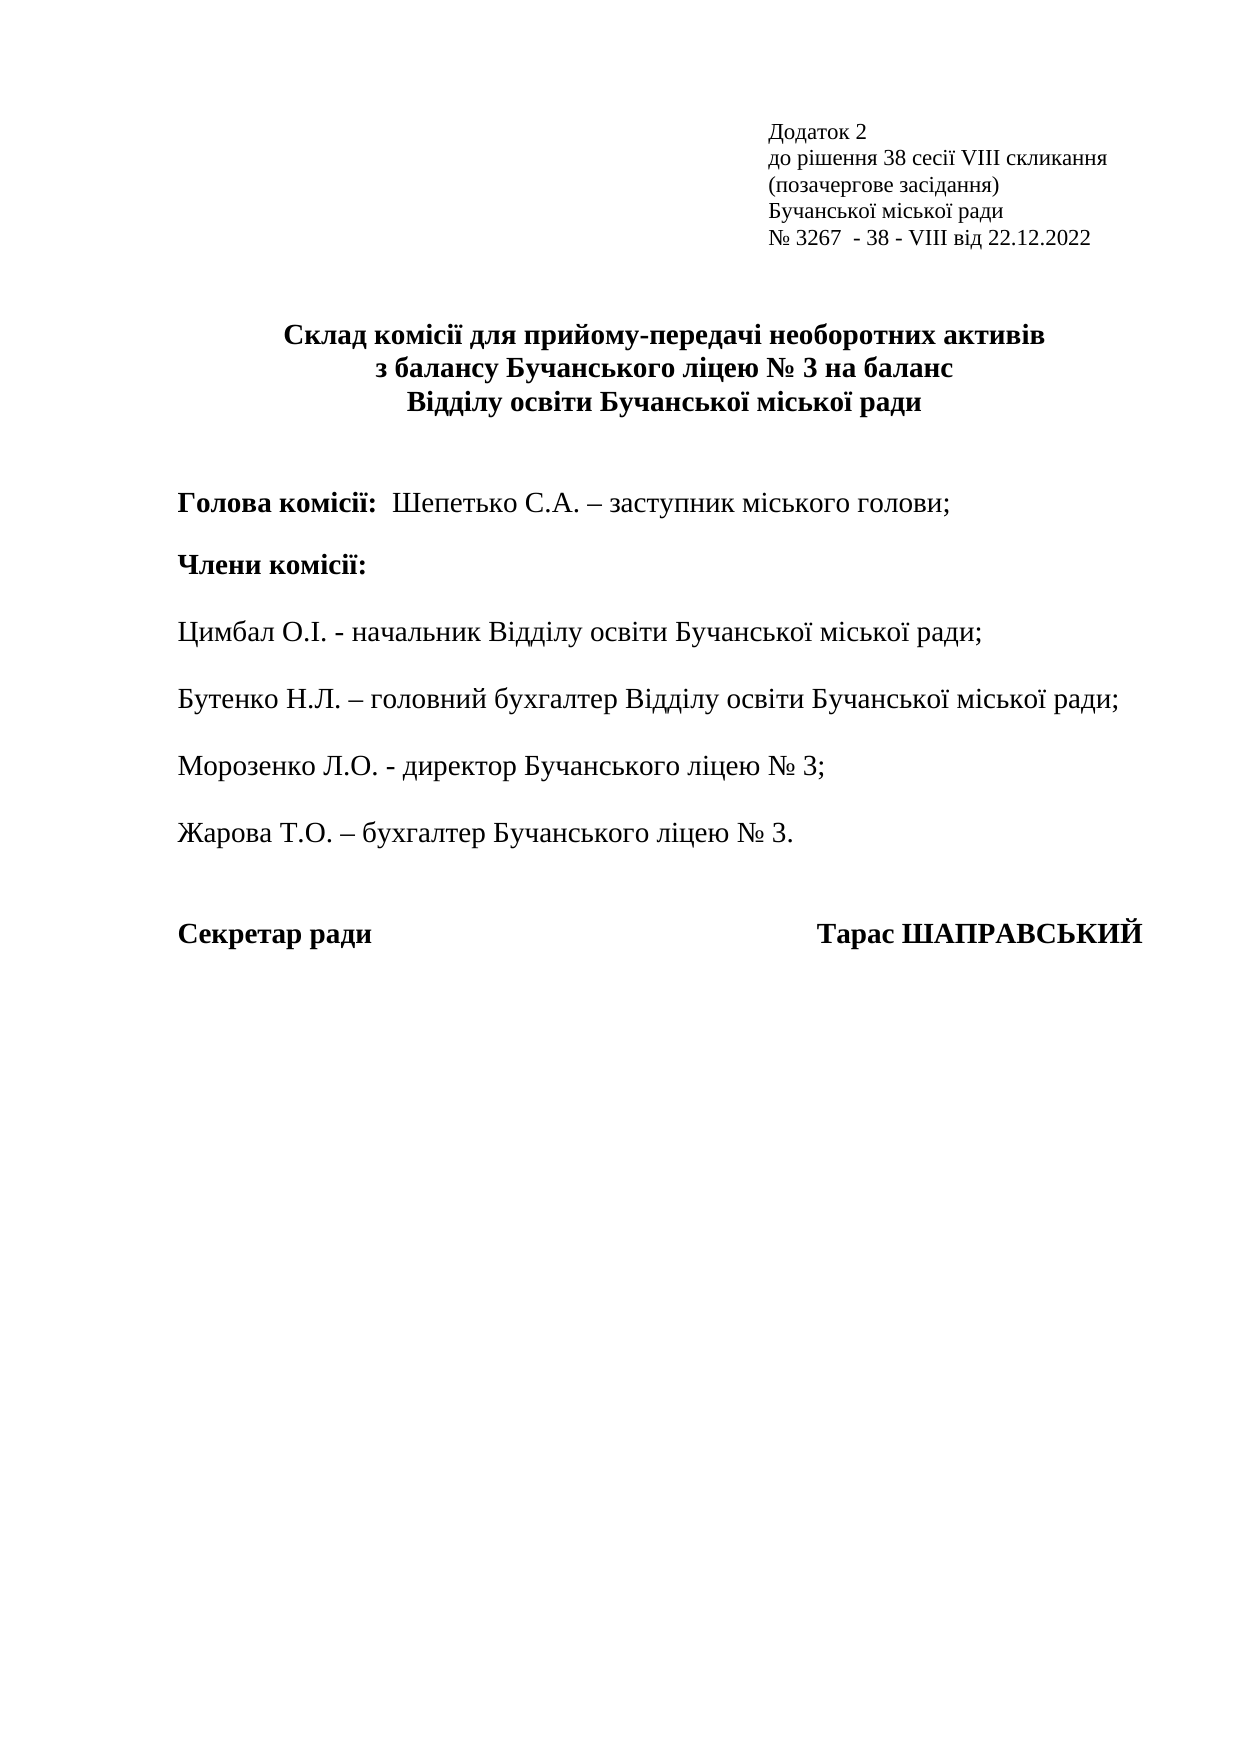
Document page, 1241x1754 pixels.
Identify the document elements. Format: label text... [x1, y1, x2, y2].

text Бучанської міської ради [768, 197, 1152, 223]
text Секретар ради Тарас ШАПРАВСЬКИЙ [177, 916, 1152, 949]
text № 3267 - 38 - VIІI від 22.12.2022 [768, 223, 1152, 250]
text Цимбал О.І. - начальник Відділу освіти Бучанської міської ради; [177, 614, 1152, 648]
text до рішення 38 сесії VIIІ скликання [768, 144, 1152, 171]
text Члени комісії: [177, 547, 1152, 581]
text Додаток 2 [768, 118, 1152, 144]
text з балансу Бучанського ліцею № 3 на баланс [177, 351, 1152, 384]
text Жарова Т.О. – бухгалтер Бучанського ліцею № 3. [177, 815, 1152, 849]
text Відділу освіти Бучанської міської ради [177, 384, 1152, 418]
text Бутенко Н.Л. – головний бухгалтер Відділу освіти Бучанської міської ради; [177, 681, 1152, 715]
text (позачергове засідання) [768, 171, 1152, 197]
text Морозенко Л.О. - директор Бучанського ліцею № 3; [177, 748, 1152, 782]
text Склад комісії для прийому-передачі необоротних активів [177, 317, 1152, 351]
text Голова комісії: Шепетько С.А. – заступник міського голови; [177, 485, 1152, 518]
